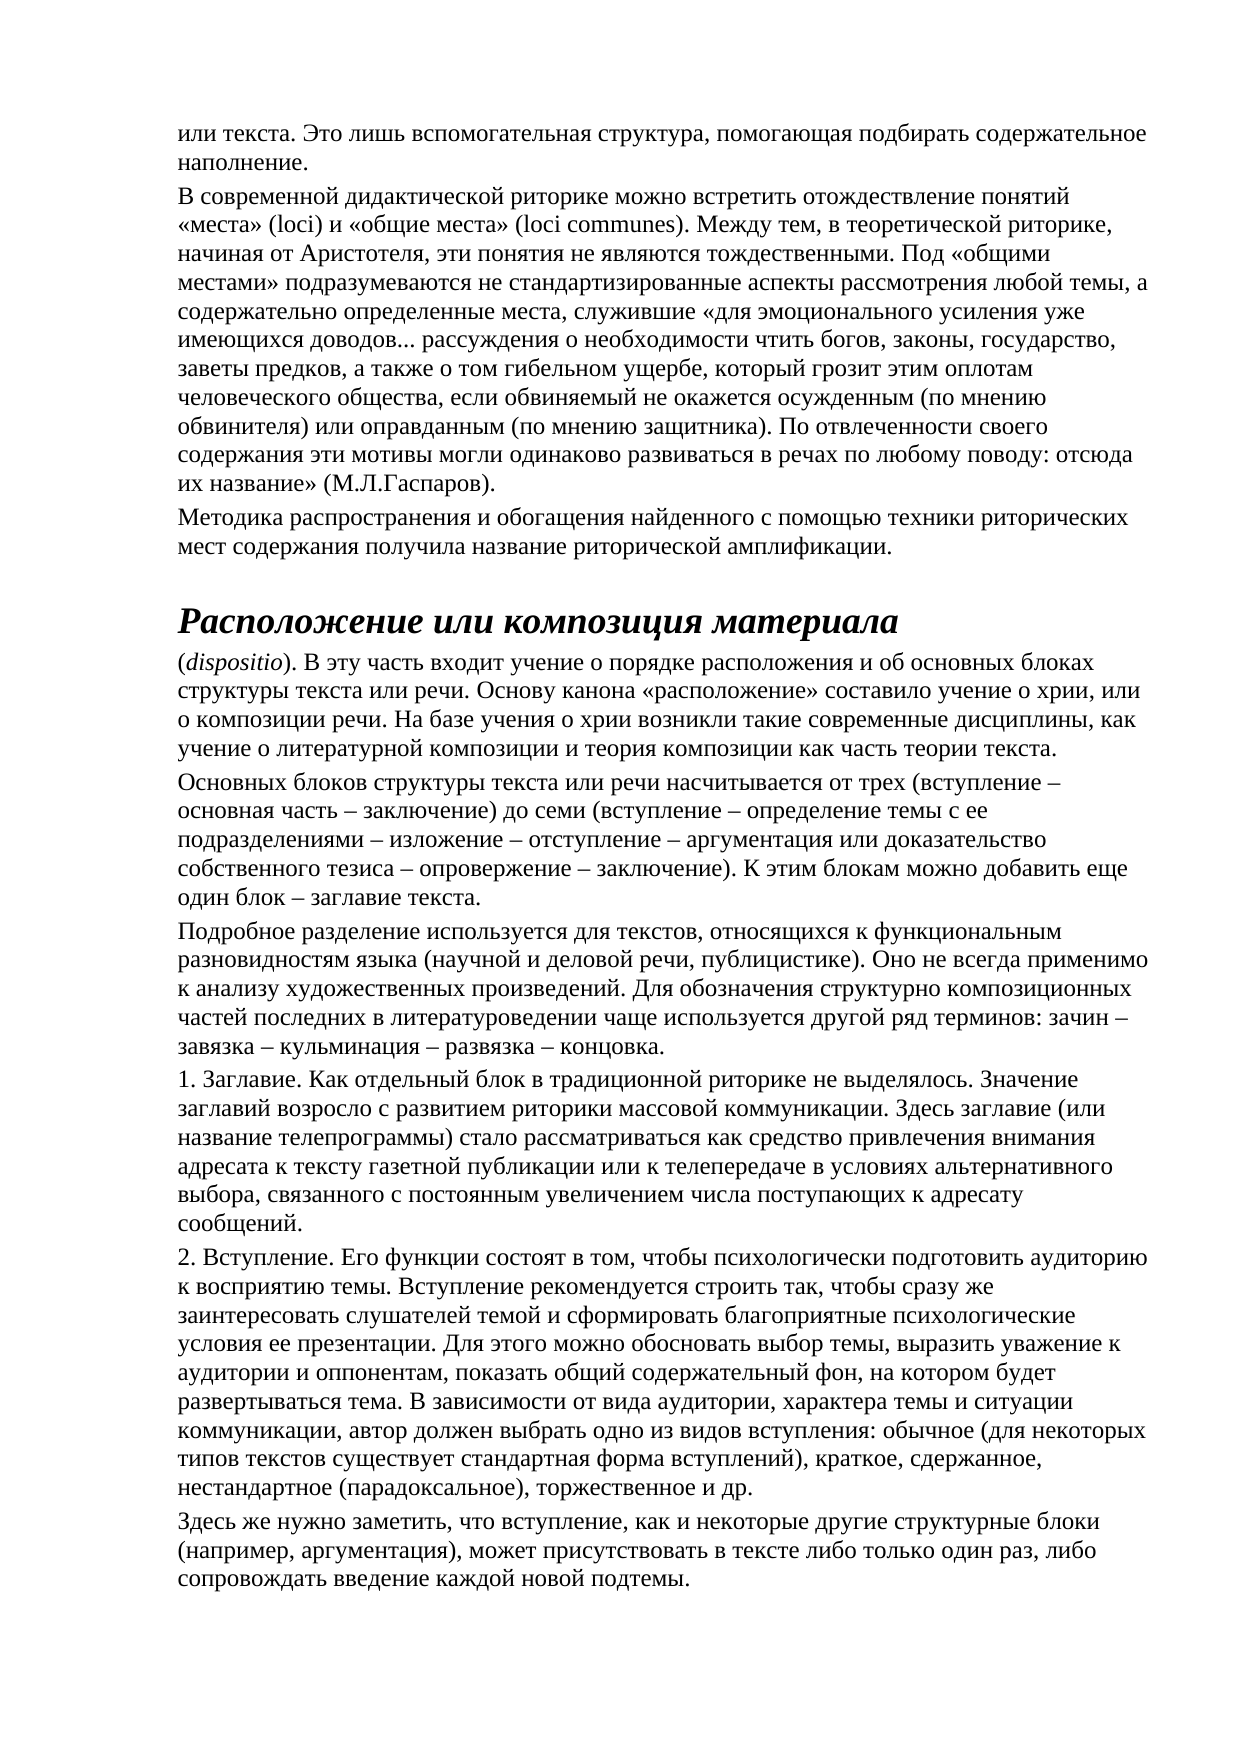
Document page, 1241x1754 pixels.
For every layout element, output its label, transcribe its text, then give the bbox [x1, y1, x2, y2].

text (dispositio). В эту часть входит учение о порядке расположения и об основных блоках структуры текста или речи. Основу канона «расположение» составило учение о хрии, или о композиции речи. На базе учения о хрии возникли такие современные дисциплины, как учение о литературной композиции и теория композиции как часть теории текста. [177, 647, 1152, 762]
text Методика распространения и обогащения найденного с помощью техники риторических мест содержания получила название риторической амплификации. [177, 502, 1152, 559]
text В современной дидактической риторике можно встретить отождествление понятий «места» (loci) и «общие места» (loci communes). Между тем, в теоретической риторике, начиная от Аристотеля, эти понятия не являются тождественными. Под «общими местами» подразумеваются не стандартизированные аспекты рассмотрения любой темы, а содержательно определенные места, служившие «для эмоционального усиления уже имеющихся доводов... рассуждения о необходимости чтить богов, законы, государство, заветы предков, а также о том гибельном ущербе, который грозит этим оплотам человеческого общества, если обвиняемый не окажется осужденным (по мнению обвинителя) или оправданным (по мнению защитника). По отвлеченности своего содержания эти мотивы могли одинаково развиваться в речах по любому поводу: отсюда их название» (М.Л.Гаспаров). [177, 181, 1152, 497]
text Расположение или композиция материала [177, 598, 1152, 642]
text Подробное разделение используется для текстов, относящихся к функциональным разновидностям языка (научной и деловой речи, публицистике). Оно не всегда применимо к анализу художественных произведений. Для обозначения структурно композиционных частей последних в литературоведении чаще используется другой ряд терминов: зачин – завязка – кульминация – развязка – концовка. [177, 916, 1152, 1059]
text 1. Заглавие. Как отдельный блок в традиционной риторике не выделялось. Значение заглавий возросло с развитием риторики массовой коммуникации. Здесь заглавие (или название телепрограммы) стало рассматриваться как средство привлечения внимания адресата к тексту газетной публикации или к телепередаче в условиях альтернативного выбора, связанного с постоянным увеличением числа поступающих к адресату сообщений. [177, 1064, 1152, 1237]
text 2. Вступление. Его функции состоят в том, чтобы психологически подготовить аудиторию к восприятию темы. Вступление рекомендуется строить так, чтобы сразу же заинтересовать слушателей темой и сформировать благоприятные психологические условия ее презентации. Для этого можно обосновать выбор темы, выразить уважение к аудитории и оппонентам, показать общий содержательный фон, на котором будет развертываться тема. В зависимости от вида аудитории, характера темы и ситуации коммуникации, автор должен выбрать одно из видов вступления: обычное (для некоторых типов текстов существует стандартная форма вступлений), краткое, сдержанное, нестандартное (парадоксальное), торжественное и др. [177, 1242, 1152, 1501]
text Здесь же нужно заметить, что вступление, как и некоторые другие структурные блоки (например, аргументация), может присутствовать в тексте либо только один раз, либо сопровождать введение каждой новой подтемы. [177, 1506, 1152, 1592]
text Основных блоков структуры текста или речи насчитывается от трех (вступление – основная часть – заключение) до семи (вступление – определение темы с ее подразделениями – изложение – отступление – аргументация или доказательство собственного тезиса – опровержение – заключение). К этим блокам можно добавить еще один блок – заглавие текста. [177, 767, 1152, 911]
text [177, 118, 1152, 176]
